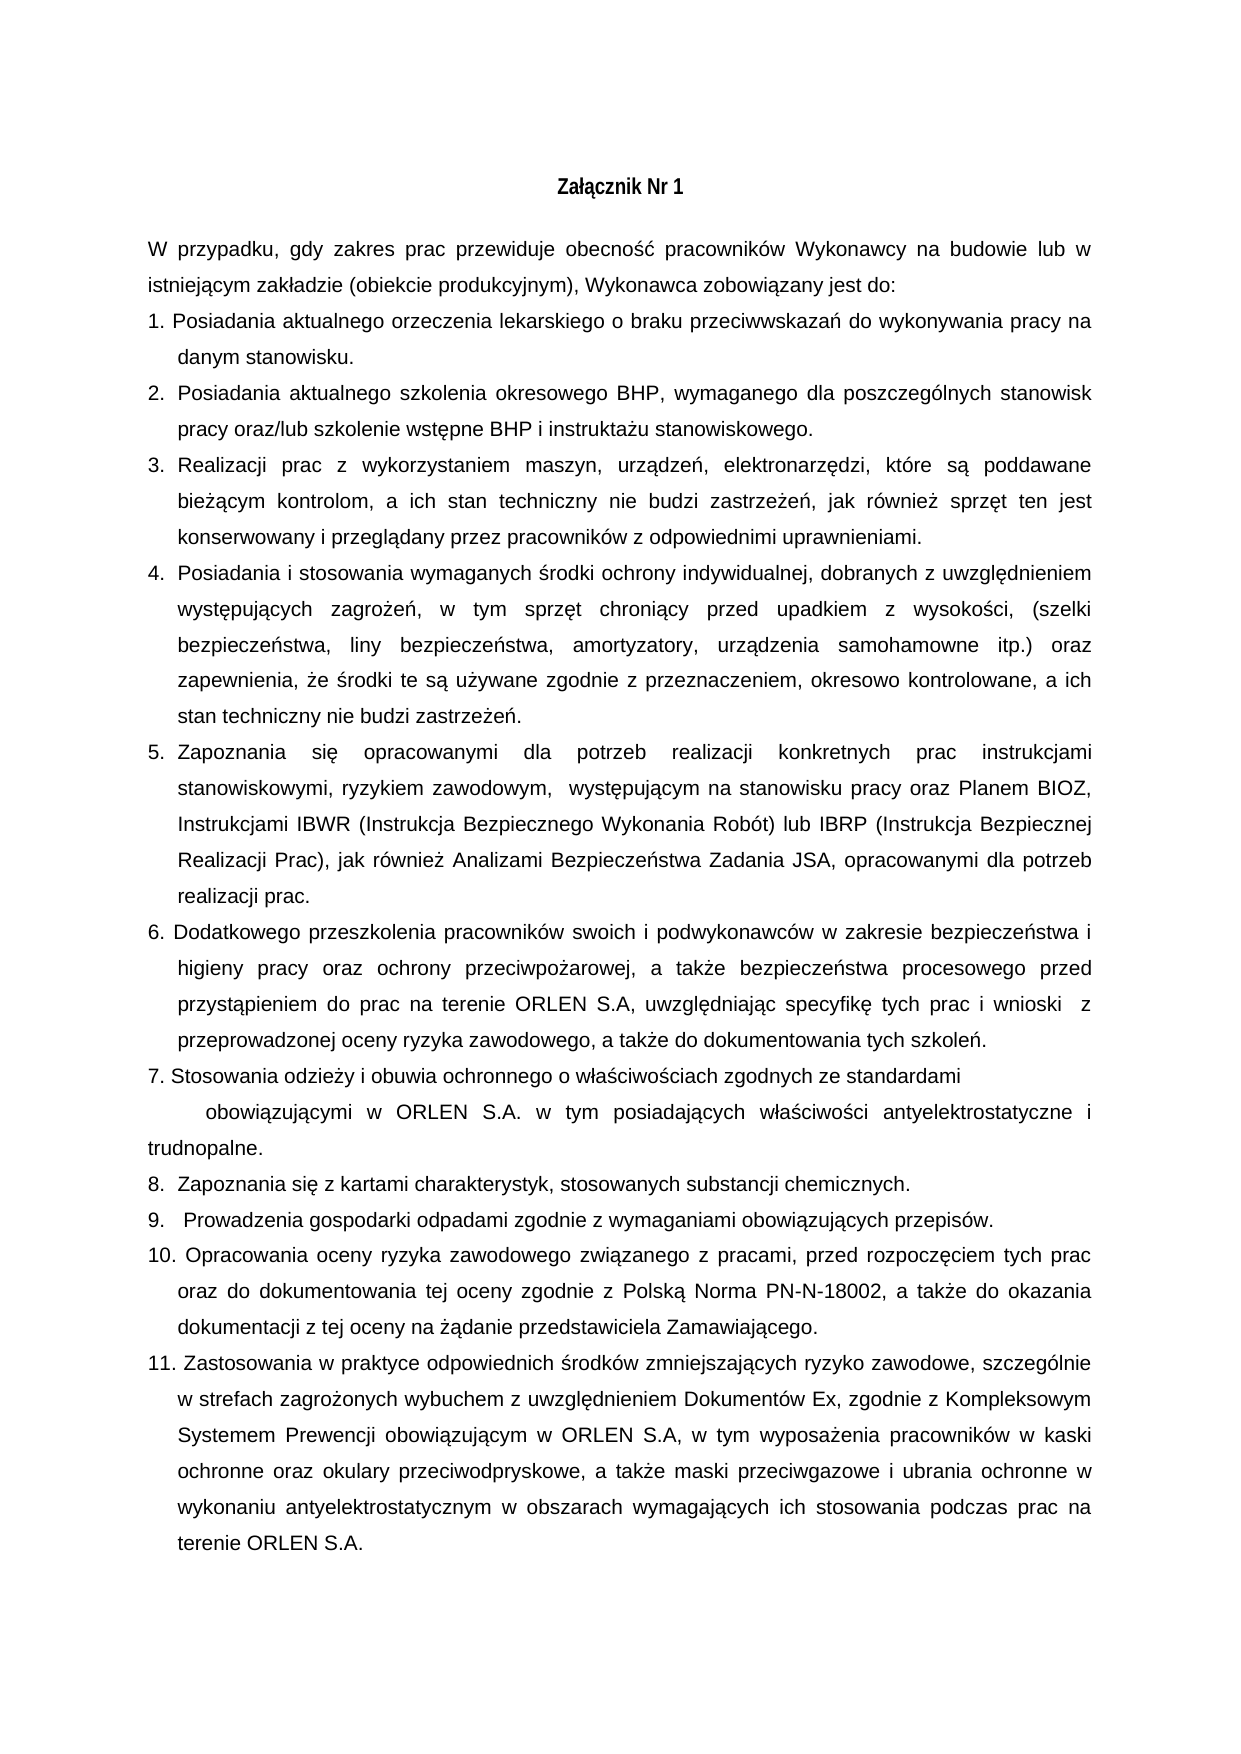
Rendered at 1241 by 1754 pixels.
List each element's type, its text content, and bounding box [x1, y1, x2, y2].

text Załącznik Nr 1 [148, 173, 1093, 199]
text 5. Zapoznania się opracowanymi dla potrzeb realizacji konkretnych prac instrukcjami stanowiskowymi, ryzykiem zawodowym, występującym na stanowisku pracy oraz Planem BIOZ, Instrukcjami IBWR (Instrukcja Bezpiecznego Wykonania Robót) lub IBRP (Instrukcja Bezpiecznej Realizacji Prac), jak również Analizami Bezpieczeństwa Zadania JSA, opracowanymi dla potrzeb realizacji prac. [148, 740, 1093, 908]
text 1. Posiadania aktualnego orzeczenia lekarskiego o braku przeciwwskazań do wykonywania pracy na danym stanowisku. [148, 309, 1093, 369]
text 4. Posiadania i stosowania wymaganych środki ochrony indywidualnej, dobranych z uwzględnieniem występujących zagrożeń, w tym sprzęt chroniący przed upadkiem z wysokości, (szelki bezpieczeństwa, liny bezpieczeństwa, amortyzatory, urządzenia samohamowne itp.) oraz zapewnienia, że środki te są używane zgodnie z przeznaczeniem, okresowo kontrolowane, a ich stan techniczny nie budzi zastrzeżeń. [148, 561, 1093, 728]
text 2. Posiadania aktualnego szkolenia okresowego BHP, wymaganego dla poszczególnych stanowisk pracy oraz/lub szkolenie wstępne BHP i instruktażu stanowiskowego. [148, 381, 1093, 441]
text W przypadku, gdy zakres prac przewiduje obecność pracowników Wykonawcy na budowie lub w istniejącym zakładzie (obiekcie produkcyjnym), Wykonawca zobowiązany jest do: [148, 237, 1093, 297]
text 8. Zapoznania się z kartami charakterystyk, stosowanych substancji chemicznych. [148, 1171, 1093, 1195]
text 10. Opracowania oceny ryzyka zawodowego związanego z pracami, przed rozpoczęciem tych prac oraz do dokumentowania tej oceny zgodnie z Polską Norma PN-N-18002, a także do okazania dokumentacji z tej oceny na żądanie przedstawiciela Zamawiającego. [148, 1243, 1093, 1339]
text 3. Realizacji prac z wykorzystaniem maszyn, urządzeń, elektronarzędzi, które są poddawane bieżącym kontrolom, a ich stan techniczny nie budzi zastrzeżeń, jak również sprzęt ten jest konserwowany i przeglądany przez pracowników z odpowiednimi uprawnieniami. [148, 453, 1093, 548]
text 6. Dodatkowego przeszkolenia pracowników swoich i podwykonawców w zakresie bezpieczeństwa i higieny pracy oraz ochrony przeciwpożarowej, a także bezpieczeństwa procesowego przed przystąpieniem do prac na terenie ORLEN S.A, uwzględniając specyfikę tych prac i wnioski z przeprowadzonej oceny ryzyka zawodowego, a także do dokumentowania tych szkoleń. [148, 920, 1093, 1052]
text obowiązującymi w ORLEN S.A. w tym posiadających właściwości antyelektrostatyczne i trudnopalne. [148, 1099, 1093, 1159]
text 9. Prowadzenia gospodarki odpadami zgodnie z wymaganiami obowiązujących przepisów. [148, 1207, 1093, 1231]
text 7. Stosowania odzieży i obuwia ochronnego o właściwościach zgodnych ze standardami [148, 1064, 1093, 1088]
text 11. Zastosowania w praktyce odpowiednich środków zmniejszających ryzyko zawodowe, szczególnie w strefach zagrożonych wybuchem z uwzględnieniem Dokumentów Ex, zgodnie z Kompleksowym Systemem Prewencji obowiązującym w ORLEN S.A, w tym wyposażenia pracowników w kaski ochronne oraz okulary przeciwodpryskowe, a także maski przeciwgazowe i ubrania ochronne w wykonaniu antyelektrostatycznym w obszarach wymagających ich stosowania podczas prac na terenie ORLEN S.A. [148, 1351, 1093, 1555]
